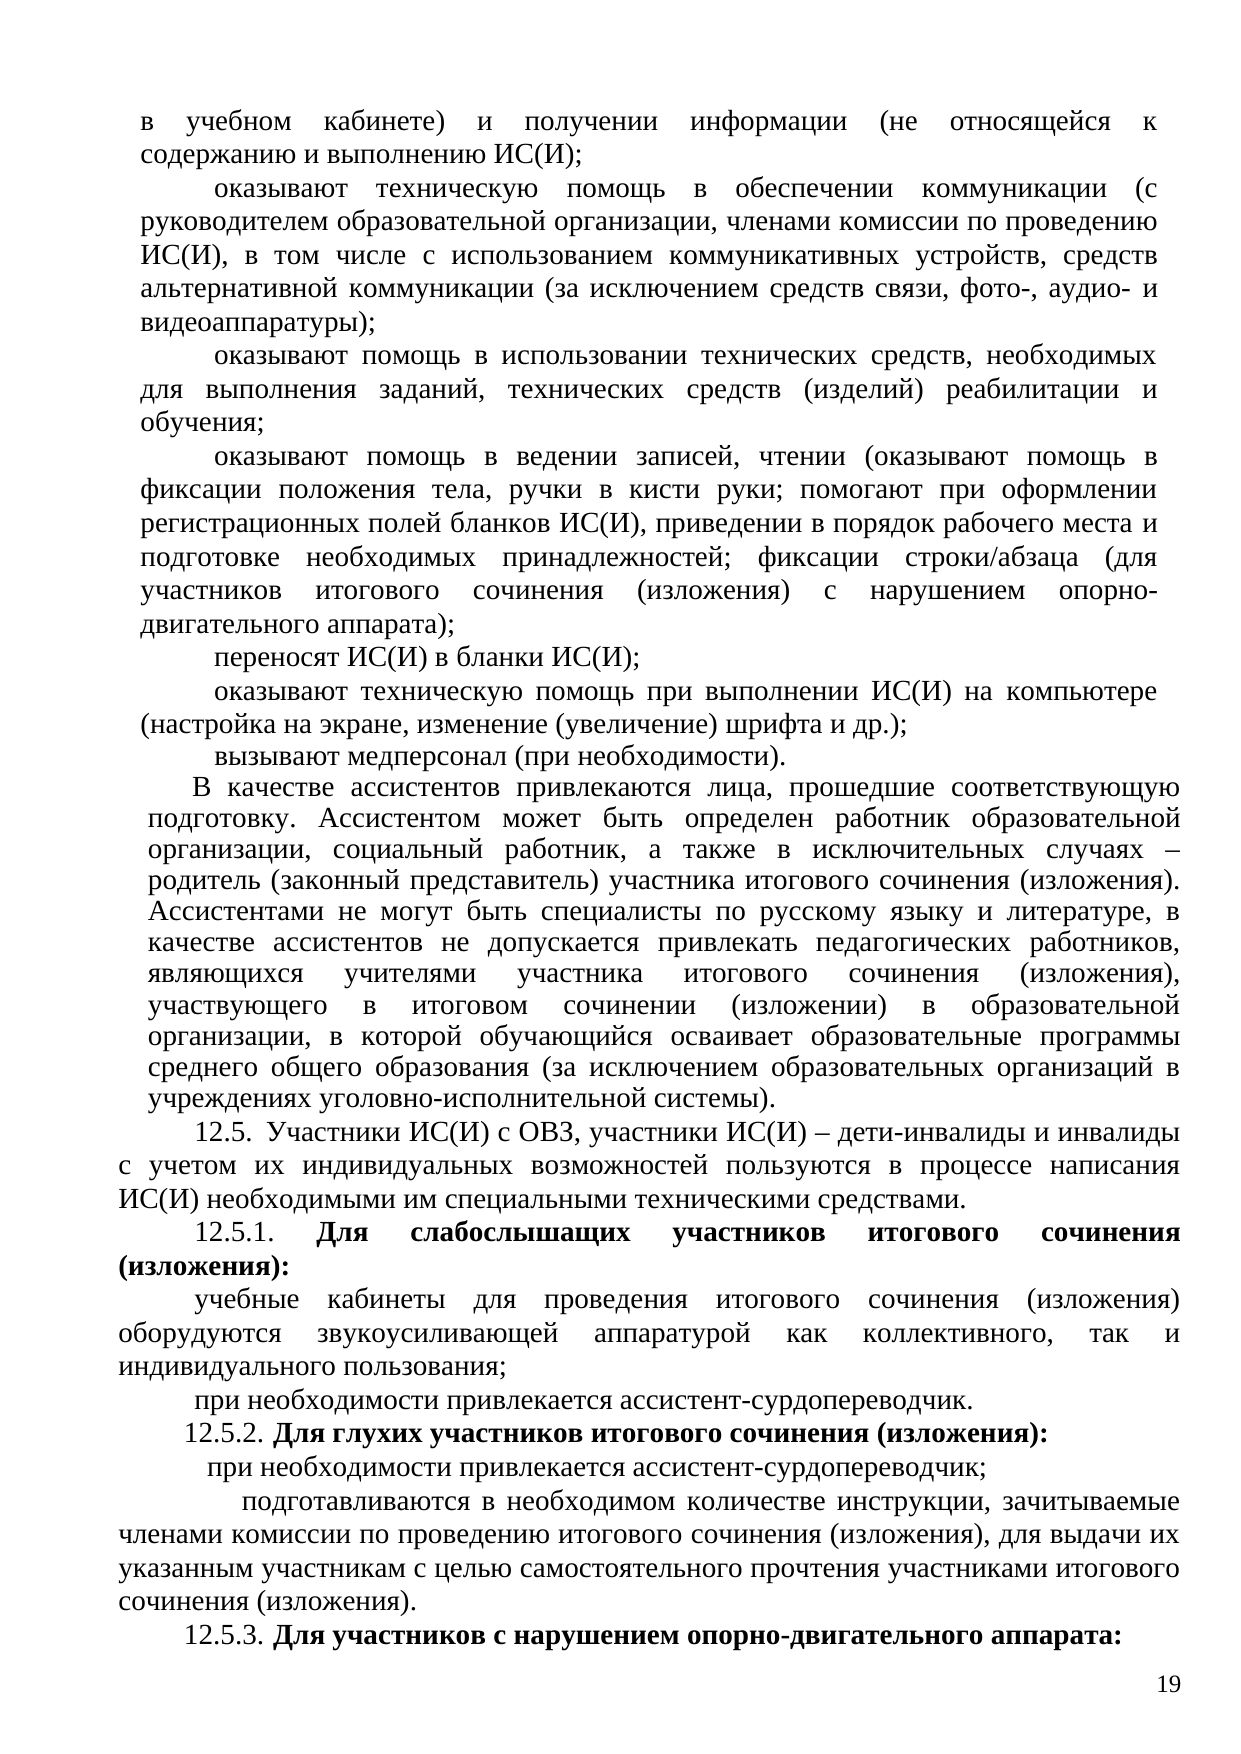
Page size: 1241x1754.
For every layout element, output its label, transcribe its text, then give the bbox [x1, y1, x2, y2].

text оказывают техническую помощь при выполнении ИС(И) на компьютере (настройка на экране, изменение (увеличение) шрифта и др.); [140, 673, 1157, 740]
text учебные кабинеты для проведения итогового сочинения (изложения) оборудуются звукоусиливающей аппаратурой как коллективного, так и индивидуального пользования; [118, 1281, 1181, 1382]
text при необходимости привлекается ассистент-сурдопереводчик. [118, 1382, 1181, 1416]
text 12.5.1. Для слабослышащих участников итогового сочинения (изложения): [118, 1214, 1181, 1281]
text оказывают помощь в использовании технических средств, необходимых для выполнения заданий, технических средств (изделий) реабилитации и обучения; [140, 337, 1157, 438]
text 12.5.3. Для участников с нарушением опорно-двигательного аппарата: [118, 1617, 1181, 1650]
text 12.5.2. Для глухих участников итогового сочинения (изложения): [118, 1416, 1181, 1449]
text оказывают техническую помощь в обеспечении коммуникации (с руководителем образовательной организации, членами комиссии по проведению ИС(И), в том числе с использованием коммуникативных устройств, средств альтернативной коммуникации (за исключением средств связи, фото-, аудио- и видеоаппаратуры); [140, 170, 1158, 337]
text при необходимости привлекается ассистент-сурдопереводчик; [118, 1449, 1181, 1483]
text переносят ИС(И) в бланки ИС(И); [140, 639, 1157, 673]
text 12.5. Участники ИС(И) с ОВЗ, участники ИС(И) – дети-инвалиды и инвалиды с учетом их индивидуальных возможностей пользуются в процессе написания ИС(И) необходимыми им специальными техническими средствами. [118, 1114, 1181, 1214]
text подготавливаются в необходимом количестве инструкции, зачитываемые членами комиссии по проведению итогового сочинения (изложения), для выдачи их указанным участникам с целью самостоятельного прочтения участниками итогового сочинения (изложения). [118, 1483, 1181, 1617]
text вызывают медперсонал (при необходимости). [214, 740, 1181, 771]
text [140, 103, 1157, 170]
text оказывают помощь в ведении записей, чтении (оказывают помощь в фиксации положения тела, ручки в кисти руки; помогают при оформлении регистрационных полей бланков ИС(И), приведении в порядок рабочего места и подготовке необходимых принадлежностей; фиксации строки/абзаца (для участников итогового сочинения (изложения) с нарушением опорно-двигательного аппарата); [140, 438, 1158, 639]
text В качестве ассистентов привлекаются лица, прошедшие соответствующую подготовку. Ассистентом может быть определен работник образовательной организации, социальный работник, а также в исключительных случаях – родитель (законный представитель) участника итогового сочинения (изложения). Ассистентами не могут быть специалисты по русскому языку и литературе, в качестве ассистентов не допускается привлекать педагогических работников, являющихся учителями участника итогового сочинения (изложения), участвующего в итоговом сочинении (изложении) в образовательной организации, в которой обучающийся осваивает образовательные программы среднего общего образования (за исключением образовательных организаций в учреждениях уголовно-исполнительной системы). [148, 771, 1181, 1114]
